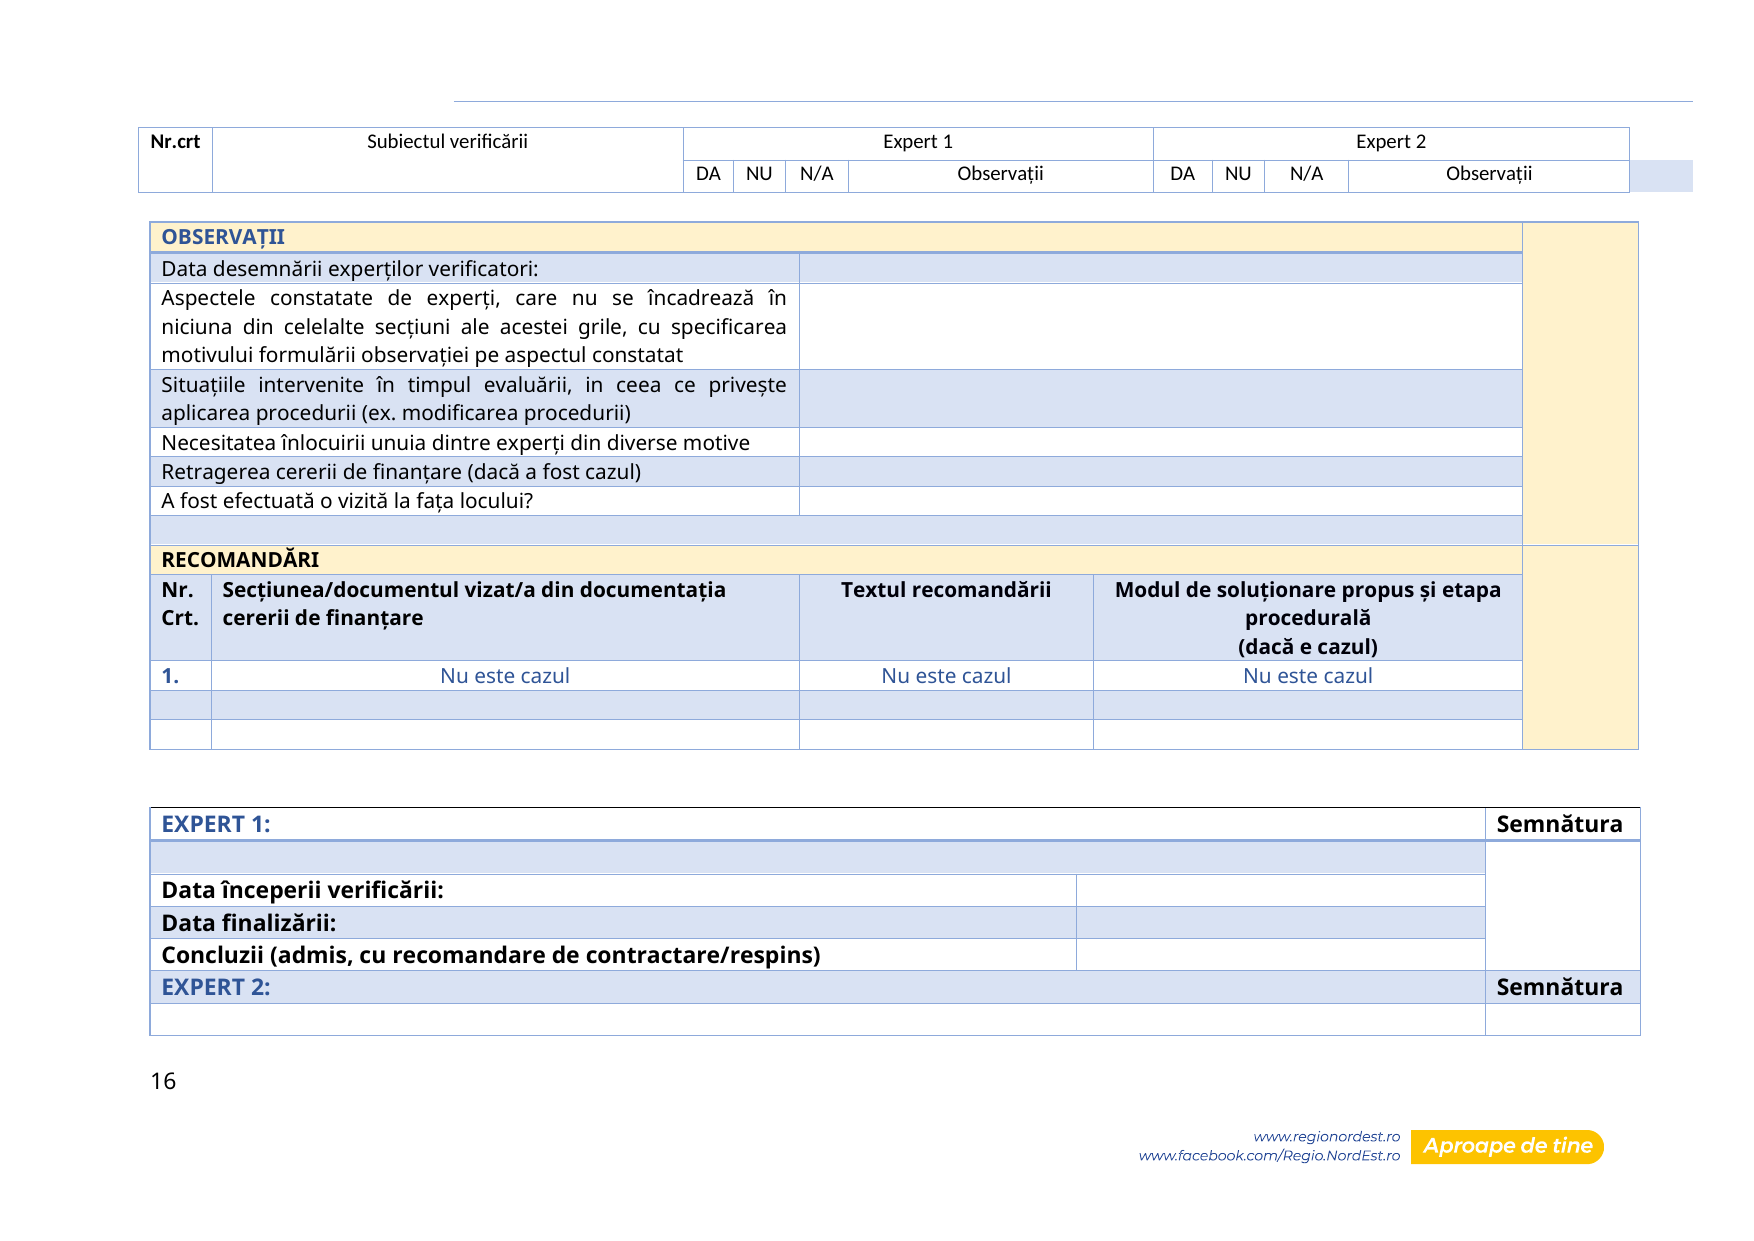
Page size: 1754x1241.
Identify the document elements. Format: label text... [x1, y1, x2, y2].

table_cell [151, 720, 211, 749]
table_cell [800, 370, 1522, 427]
table_cell [212, 720, 799, 749]
table_cell EXPERT 2: [151, 971, 1485, 1003]
table_cell [1094, 691, 1522, 719]
table_header Semnătura [1486, 808, 1640, 839]
table_cell [800, 691, 1093, 719]
table_cell [1486, 842, 1640, 970]
table_header EXPERT 1: [151, 808, 1485, 839]
table_cell RECOMANDĂRI [151, 546, 1522, 574]
table_cell [800, 428, 1522, 456]
table_header [1523, 223, 1638, 544]
table_cell Nu este cazul [212, 661, 799, 690]
table_cell Modul de soluționare propus și etapa procedurală (dacă e cazul) [1094, 575, 1522, 660]
table_cell [800, 254, 1522, 282]
table_cell [151, 691, 211, 719]
table_cell Situațiile intervenite în timpul evaluării, in ceea ce privește aplicarea procedurii (ex. modificarea procedurii) [151, 370, 799, 427]
table_cell [151, 516, 1522, 544]
table_header OBSERVAȚII [151, 223, 1522, 251]
table_cell [1094, 720, 1522, 749]
table_cell [800, 720, 1093, 749]
table_cell Semnătura [1486, 971, 1640, 1003]
table_cell Nr. Crt. [151, 575, 211, 660]
table_cell [151, 842, 1485, 873]
table_cell [1077, 939, 1485, 970]
table_cell Necesitatea înlocuirii unuia dintre experți din diverse motive [151, 428, 799, 456]
table_cell Data desemnării experților verificatori: [151, 254, 799, 282]
table_cell Nu este cazul [800, 661, 1093, 690]
table_cell [1486, 1004, 1640, 1035]
table_cell [800, 487, 1522, 515]
table_cell Data începerii verificării: [151, 875, 1076, 906]
table_cell Data finalizării: [151, 907, 1076, 938]
table_cell Secțiunea/documentul vizat/a din documentația cererii de finanțare [212, 575, 799, 660]
table_cell [212, 691, 799, 719]
table_cell [151, 661, 211, 690]
table_cell [800, 284, 1522, 369]
table_cell [1077, 907, 1485, 938]
table_cell [151, 1004, 1485, 1035]
table_cell [1077, 875, 1485, 906]
table_cell [800, 457, 1522, 486]
table_cell Textul recomandării [800, 575, 1093, 660]
table_cell [1523, 546, 1638, 749]
table_cell A fost efectuată o vizită la fața locului? [151, 487, 799, 515]
table_cell Concluzii (admis, cu recomandare de contractare/respins) [151, 939, 1076, 970]
table_cell Retragerea cererii de finanțare (dacă a fost cazul) [151, 457, 799, 486]
table_cell Nu este cazul [1094, 661, 1522, 690]
table_cell Aspectele constatate de experți, care nu se încadrează în niciuna din celelalte secțiuni ale acestei grile, cu specificarea motivului formulării observației pe aspectul constatat [151, 284, 799, 369]
